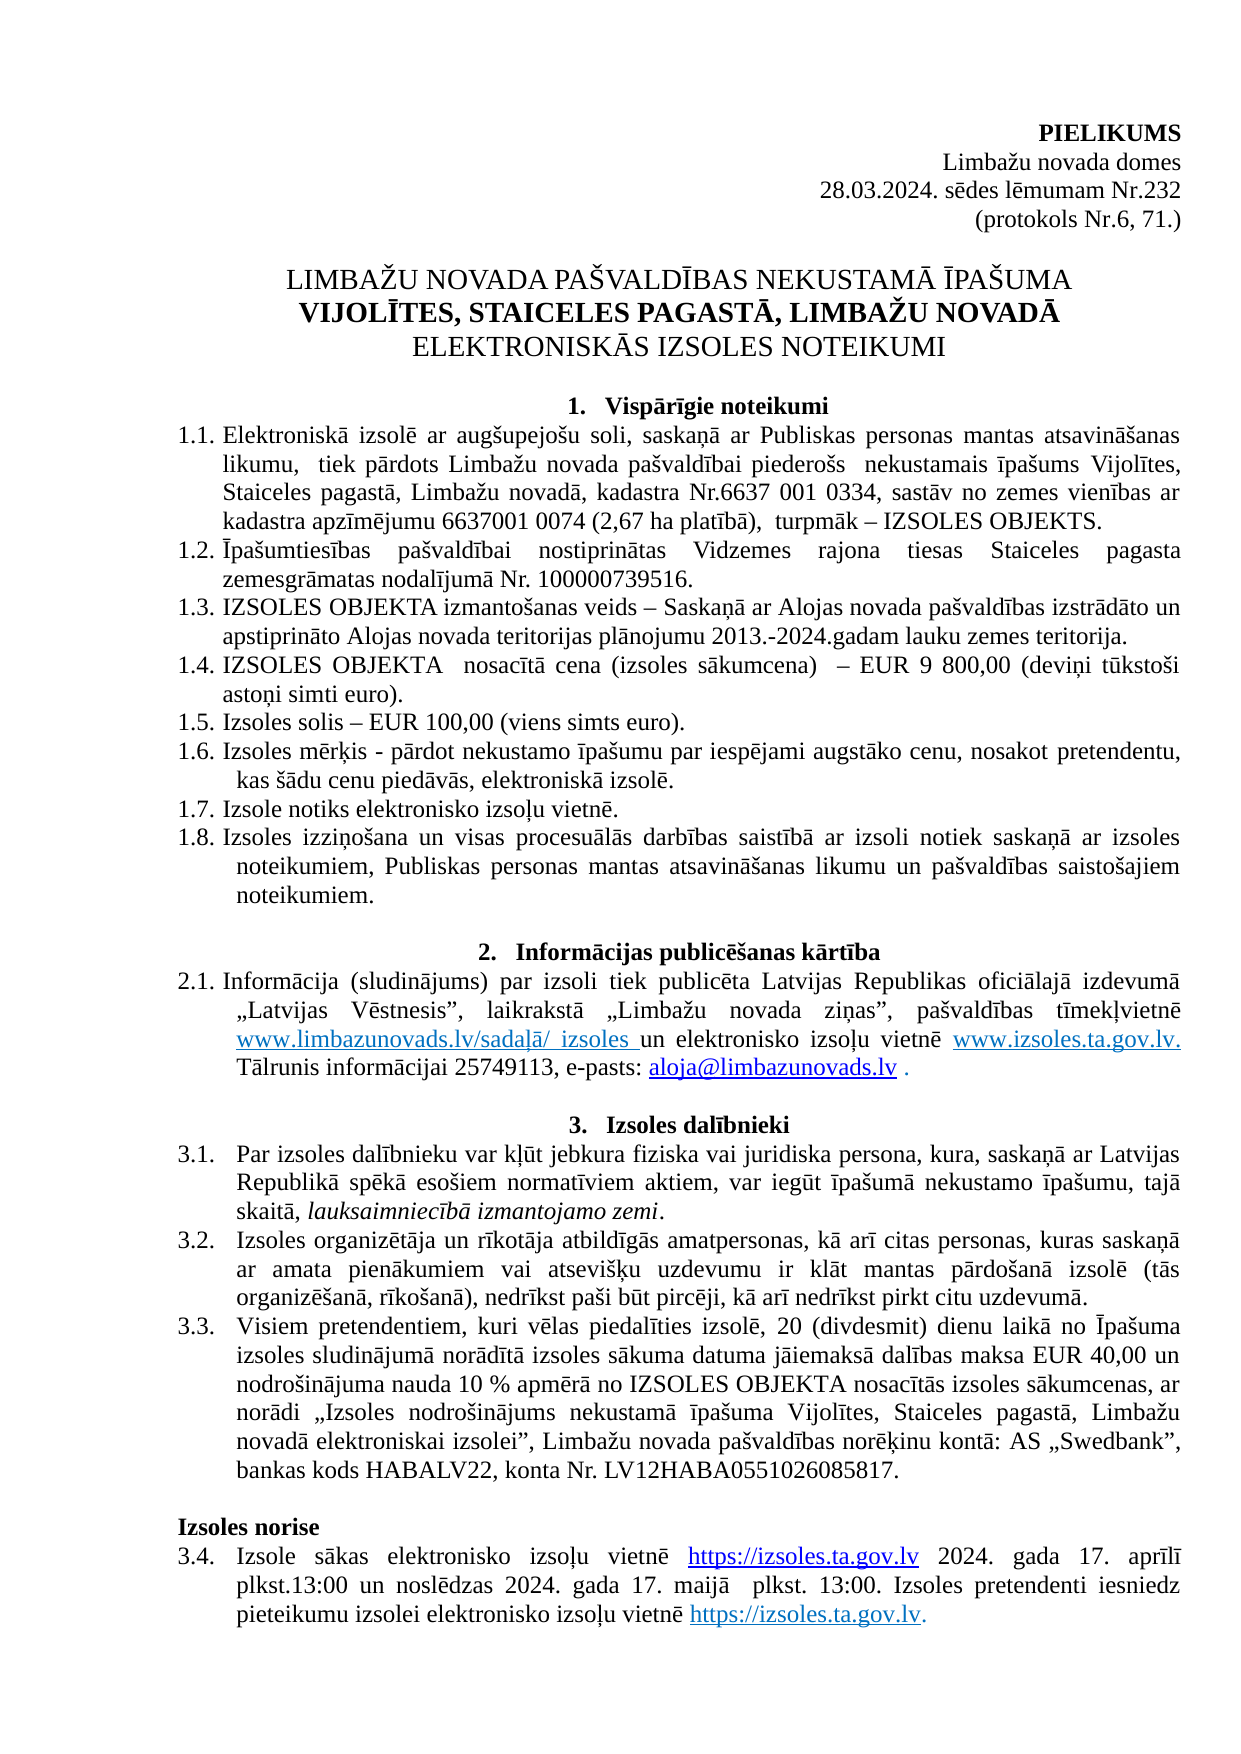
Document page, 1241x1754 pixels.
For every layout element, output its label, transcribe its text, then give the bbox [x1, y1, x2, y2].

list Izsoles izziņošana un visas procesuālās darbības saistībā ar izsoli notiek saskaņā ar izsoles noteikumiem, Publiskas personas mantas atsavināšanas likumu un pašvaldības saistošajiem noteikumiem. [177, 822, 1181, 909]
list Elektroniskā izsolē ar augšupejošu soli, saskaņā ar Publiskas personas mantas atsavināšanas likumu, tiek pārdots Limbažu novada pašvaldībai piederošs nekustamais īpašums Vijolītes, Staiceles pagastā, Limbažu novadā, kadastra Nr.6637 001 0334, sastāv no zemes vienības ar kadastra apzīmējumu 6637001 0074 (2,67 ha platībā), turpmāk – IZSOLES OBJEKTS. [177, 420, 1181, 535]
list IZSOLES OBJEKTA izmantošanas veids – Saskaņā ar Alojas novada pašvaldības izstrādāto un apstiprināto Alojas novada teritorijas plānojumu 2013.-2024.gadam lauku zemes teritorija. [177, 592, 1181, 650]
text ELEKTRONISKĀS IZSOLES NOTEIKUMI [177, 329, 1181, 362]
text (protokols Nr.6, 71.) [177, 204, 1181, 233]
list Vispārīgie noteikumi [215, 391, 1181, 420]
list Informācijas publicēšanas kārtība [177, 937, 1181, 966]
list Izsole sākas elektronisko izsoļu vietnē https://izsoles.ta.gov.lv 2024. gada 17. aprīlī plkst.13:00 un noslēdzas 2024. gada 17. maijā plkst. 13:00. Izsoles pretendenti iesniedz pieteikumu izsolei elektronisko izsoļu vietnē https://izsoles.ta.gov.lv. [177, 1541, 1181, 1627]
text Izsoles norise [177, 1512, 1181, 1541]
text VIJOLĪTES, STAICELES PAGASTĀ, Limbažu novadā [177, 295, 1181, 329]
list Izsoles solis – EUR 100,00 (viens simts euro). [177, 707, 1181, 736]
list Izsoles mērķis - pārdot nekustamo īpašumu par iespējami augstāko cenu, nosakot pretendentu, kas šādu cenu piedāvās, elektroniskā izsolē. [177, 736, 1181, 794]
list IZSOLES OBJEKTA nosacītā cena (izsoles sākumcena) – EUR 9 800,00 (deviņi tūkstoši astoņi simti euro). [177, 650, 1181, 707]
list Informācija (sludinājums) par izsoli tiek publicēta Latvijas Republikas oficiālajā izdevumā „Latvijas Vēstnesis”, laikrakstā „Limbažu novada ziņas”, pašvaldības tīmekļvietnē www.limbazunovads.lv/sadaļā/ izsoles un elektronisko izsoļu vietnē www.izsoles.ta.gov.lv. Tālrunis informācijai 25749113, e-pasts: aloja@limbazunovads.lv . [177, 966, 1181, 1081]
text 28.03.2024. sēdes lēmumam Nr.232 [177, 176, 1181, 204]
text limbažu NOVADA pašvaldības NEKUSTAMĀ ĪPAŠUMA [177, 262, 1181, 295]
list Izsole notiks elektronisko izsoļu vietnē. [177, 794, 1181, 822]
list Īpašumtiesības pašvaldībai nostiprinātas Vidzemes rajona tiesas Staiceles pagasta zemesgrāmatas nodalījumā Nr. 100000739516. [177, 535, 1181, 592]
list Izsoles organizētāja un rīkotāja atbildīgās amatpersonas, kā arī citas personas, kuras saskaņā ar amata pienākumiem vai atsevišķu uzdevumu ir klāt mantas pārdošanā izsolē (tās organizēšanā, rīkošanā), nedrīkst paši būt pircēji, kā arī nedrīkst pirkt citu uzdevumā. [177, 1225, 1181, 1311]
text Limbažu novada domes [177, 147, 1181, 176]
text PIELIKUMS [177, 118, 1181, 147]
list Izsoles dalībnieki [177, 1110, 1181, 1139]
list Visiem pretendentiem, kuri vēlas piedalīties izsolē, 20 (divdesmit) dienu laikā no Īpašuma izsoles sludinājumā norādītā izsoles sākuma datuma jāiemaksā dalības maksa EUR 40,00 un nodrošinājuma nauda 10 % apmērā no IZSOLES OBJEKTA nosacītās izsoles sākumcenas, ar norādi „Izsoles nodrošinājums nekustamā īpašuma Vijolītes, Staiceles pagastā, Limbažu novadā elektroniskai izsolei”, Limbažu novada pašvaldības norēķinu kontā: AS „Swedbank”, bankas kods HABALV22, konta Nr. LV12HABA0551026085817. [177, 1311, 1181, 1484]
list Par izsoles dalībnieku var kļūt jebkura fiziska vai juridiska persona, kura, saskaņā ar Latvijas Republikā spēkā esošiem normatīviem aktiem, var iegūt īpašumā nekustamo īpašumu, tajā skaitā, lauksaimniecībā izmantojamo zemi. [177, 1139, 1181, 1225]
